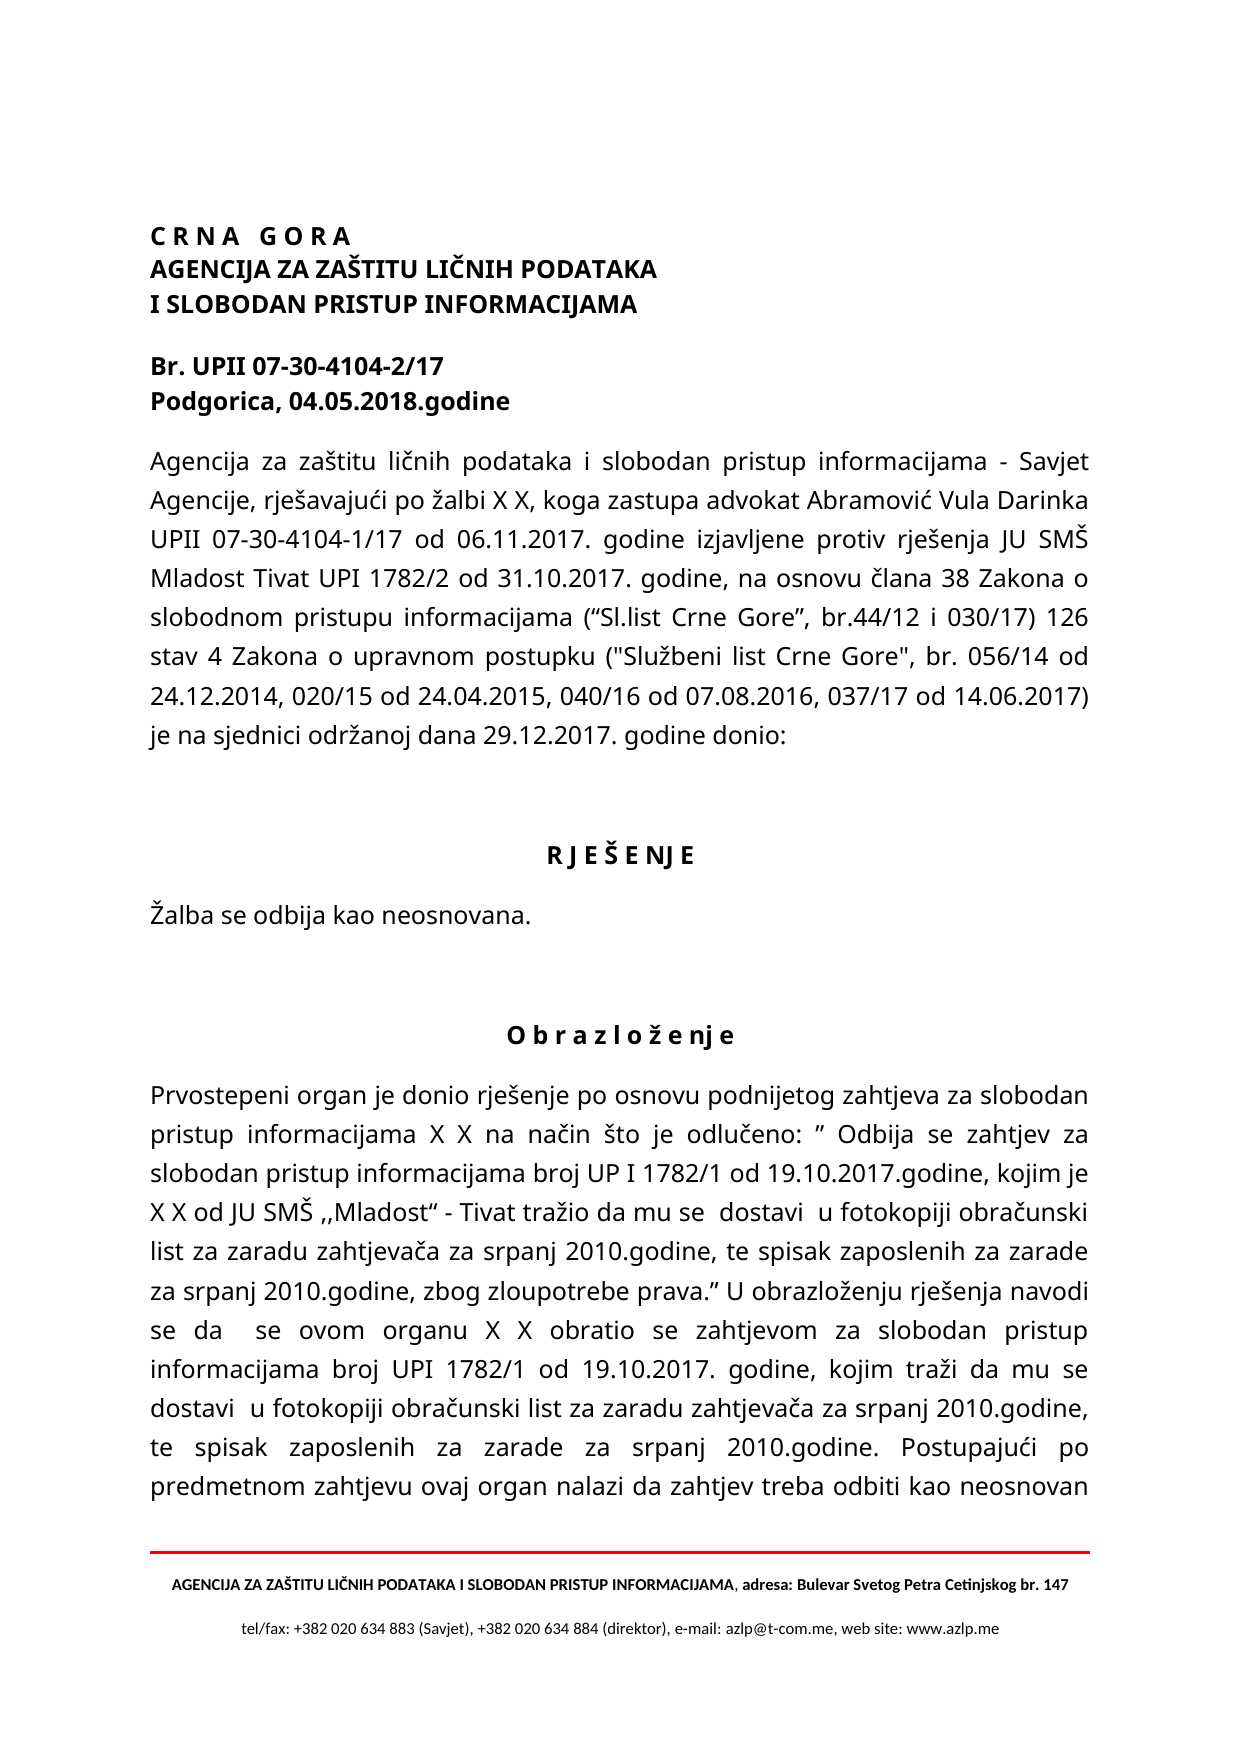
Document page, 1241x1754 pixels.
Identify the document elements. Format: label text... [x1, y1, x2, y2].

text Podgorica, 04.05.2018.godine [150, 383, 1090, 417]
text O b r a z l o ž e nj e [150, 1017, 1090, 1051]
text I SLOBODAN PRISTUP INFORMACIJAMA [150, 286, 1090, 320]
text Žalba se odbija kao neosnovana. [150, 897, 1090, 931]
text C R N A G O R A [150, 218, 1090, 252]
text Br. UPII 07-30-4104-2/17 [150, 349, 1090, 383]
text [150, 1077, 1090, 1503]
text AGENCIJA ZA ZAŠTITU LIČNIH PODATAKA [150, 252, 1090, 286]
text R J E Š E NJ E [150, 837, 1090, 871]
text Agencija za zaštitu ličnih podataka i slobodan pristup informacijama - Savjet Agencije, rješavajući po žalbi X X, koga zastupa advokat Abramović Vula Darinka UPII 07-30-4104-1/17 od 06.11.2017. godine izjavljene protiv rješenja JU SMŠ Mladost Tivat UPI 1782/2 od 31.10.2017. godine, na osnovu člana 38 Zakona o slobodnom pristupu informacijama (“Sl.list Crne Gore”, br.44/12 i 030/17) 126 stav 4 Zakona o upravnom postupku ("Službeni list Crne Gore", br. 056/14 od 24.12.2014, 020/15 od 24.04.2015, 040/16 od 07.08.2016, 037/17 od 14.06.2017) je na sjednici održanoj dana 29.12.2017. godine donio: [150, 443, 1090, 751]
